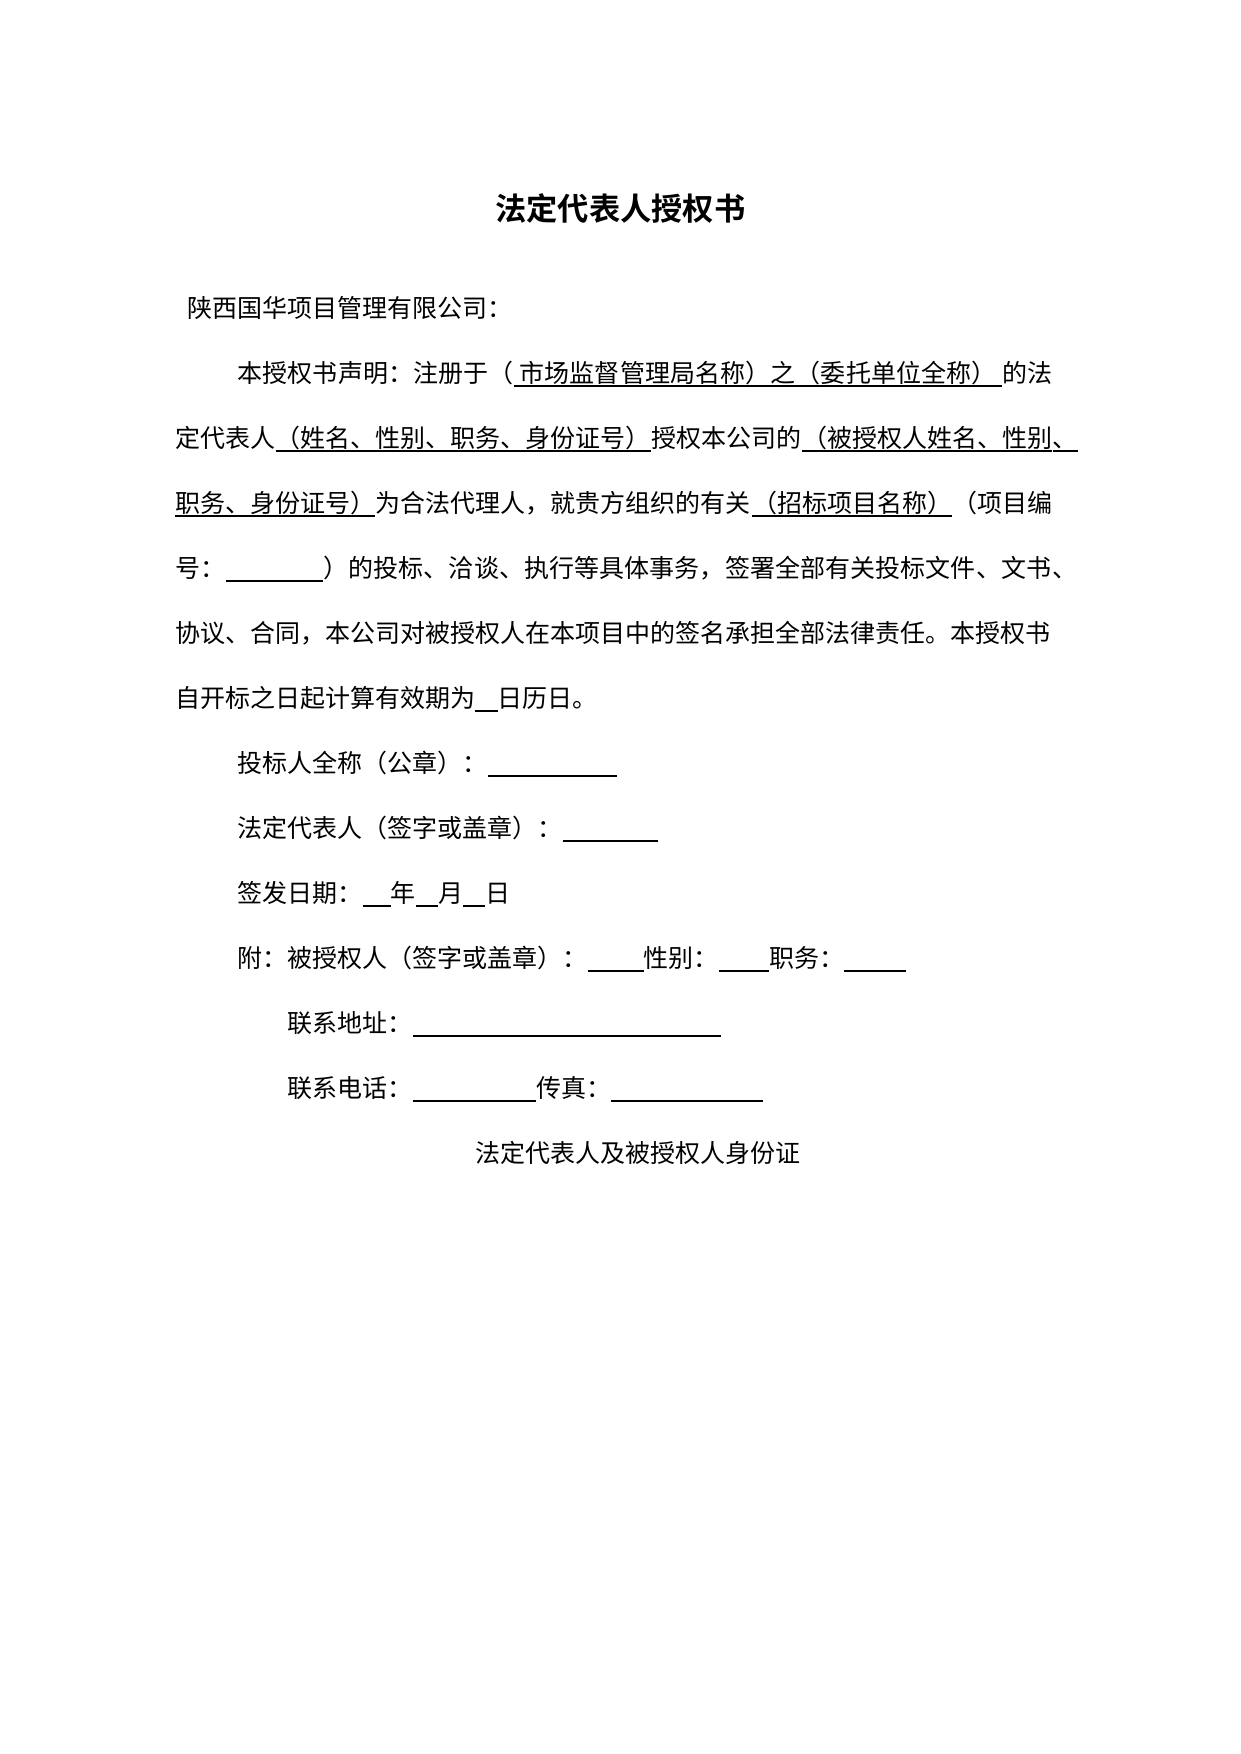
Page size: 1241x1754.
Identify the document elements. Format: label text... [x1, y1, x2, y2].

text 签发日期： 年 月 日 [187, 859, 1053, 924]
text 法定代表人及被授权人身份证 [187, 1119, 1053, 1184]
text 陕西国华项目管理有限公司： [187, 274, 1053, 339]
text 联系地址： [187, 989, 1053, 1054]
subtitle 法定代表人授权书 [187, 174, 1053, 239]
text 投标人全称（公章）： [187, 729, 1053, 794]
text 本授权书声明：注册于（ 市场监督管理局名称）之（委托单位全称） 的法定代表人（姓名、性别、职务、身份证号）授权本公司的（被授权人姓名、性别、职务、身份证号）为合法代理人，就贵方组织的有关（招标项目名称）（项目编号： ）的投标、洽谈、执行等具体事务，签署全部有关投标文件、文书、协议、合同，本公司对被授权人在本项目中的签名承担全部法律责任。本授权书自开标之日起计算有效期为 日历日。 [175, 339, 1053, 729]
text 联系电话： 传真： [187, 1054, 1053, 1119]
text 附：被授权人（签字或盖章）： 性别： 职务： [187, 924, 1053, 989]
text 法定代表人（签字或盖章）： [187, 794, 1053, 859]
